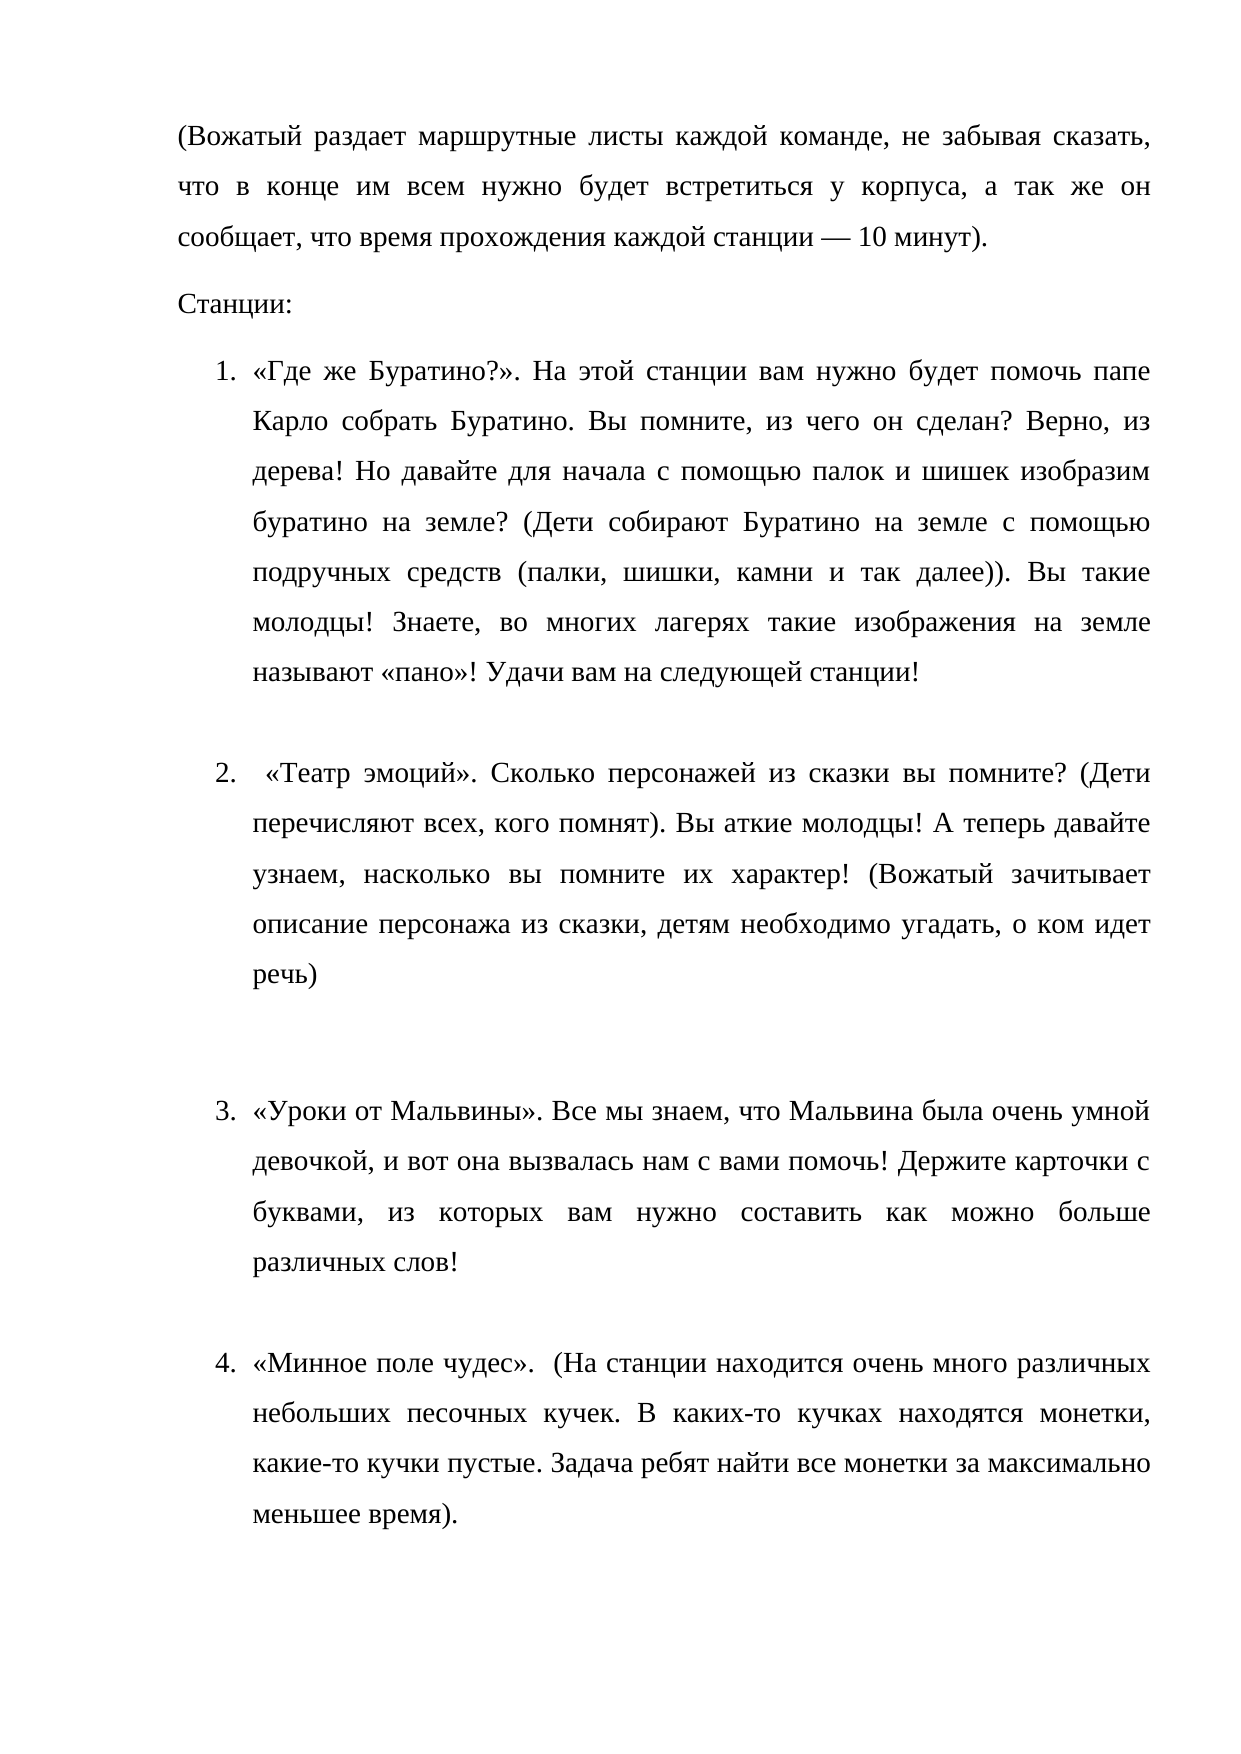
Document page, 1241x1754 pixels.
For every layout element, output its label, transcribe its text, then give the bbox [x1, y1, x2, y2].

list «Уроки от Мальвины». Все мы знаем, что Мальвина была очень умной девочкой, и вот она вызвалась нам с вами помочь! Держите карточки с буквами, из которых вам нужно составить как можно больше различных слов! [215, 1093, 1152, 1278]
list «Где же Буратино?». На этой станции вам нужно будет помочь папе Карло собрать Буратино. Вы помните, из чего он сделан? Верно, из дерева! Но давайте для начала с помощью палок и шишек изобразим буратино на земле? (Дети собирают Буратино на земле с помощью подручных средств (палки, шишки, камни и так далее)). Вы такие молодцы! Знаете, во многих лагерях такие изображения на земле называют «пано»! Удачи вам на следующей станции! [215, 353, 1152, 688]
text (Вожатый раздает маршрутные листы каждой команде, не забывая сказать, что в конце им всем нужно будет встретиться у корпуса, а так же он сообщает, что время прохождения каждой станции — 10 минут). [177, 118, 1152, 252]
list «Минное поле чудес». (На станции находится очень много различных небольших песочных кучек. В каких-то кучках находятся монетки, какие-то кучки пустые. Задача ребят найти все монетки за максимально меньшее время). [215, 1345, 1152, 1529]
text Станции: [177, 286, 1152, 319]
list «Театр эмоций». Сколько персонажей из сказки вы помните? (Дети перечисляют всех, кого помнят). Вы аткие молодцы! А теперь давайте узнаем, насколько вы помните их характер! (Вожатый зачитывает описание персонажа из сказки, детям необходимо угадать, о ком идет речь) [215, 755, 1152, 990]
